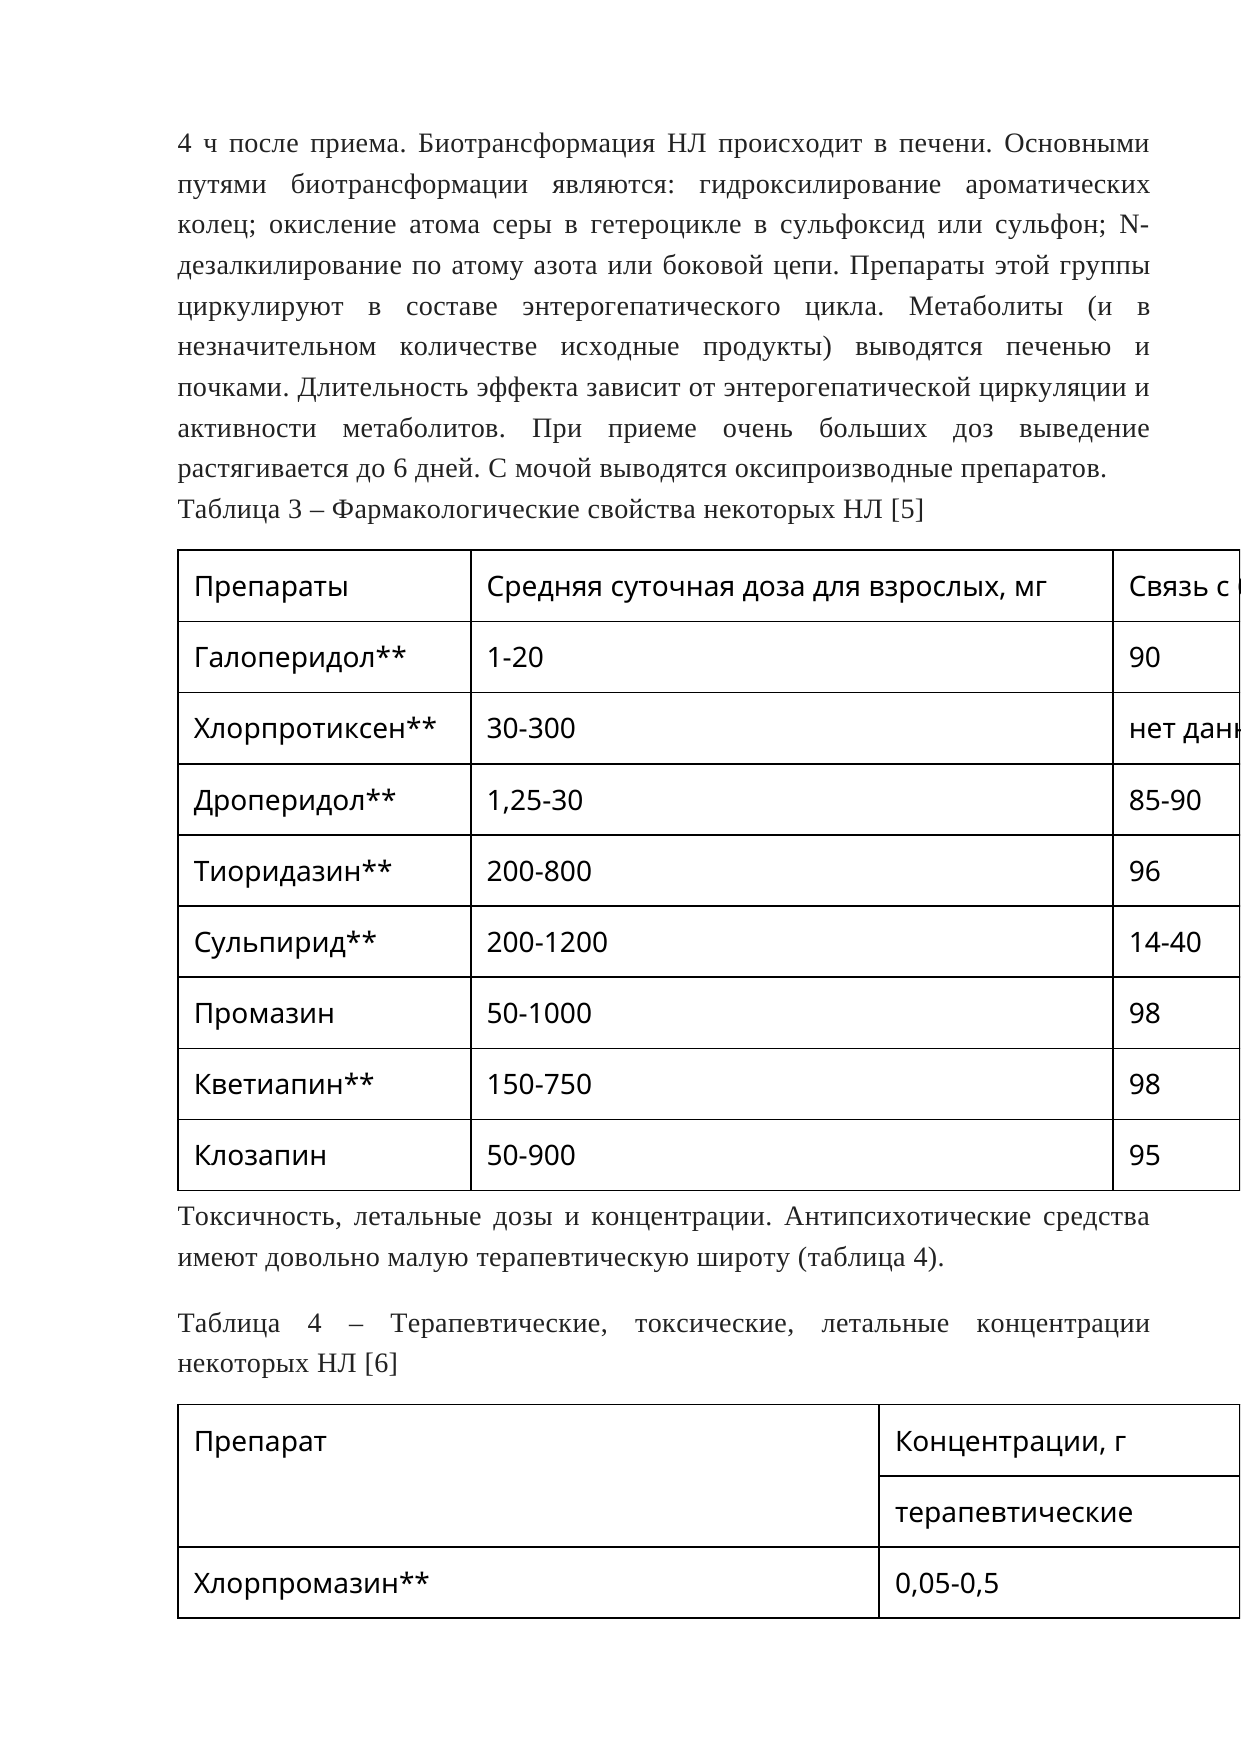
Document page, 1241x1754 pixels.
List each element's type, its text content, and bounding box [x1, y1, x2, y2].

table_header Концентрации, г [880, 1405, 1239, 1475]
text Таблица 3 – Фармакологические свойства некоторых НЛ [5] [177, 484, 1152, 524]
table_cell 90 [1114, 622, 1239, 692]
table_cell 1-20 [472, 622, 1112, 692]
table_cell 98 [1114, 978, 1239, 1047]
table_cell Хлорпротиксен** [179, 693, 470, 763]
table_cell Сульпирид** [179, 907, 470, 976]
text Токсичность, летальные дозы и концентрации. Антипсихотические средства имеют довольно малую терапевтическую широту (таблица 4). [177, 1191, 1152, 1272]
table_cell 30-300 [472, 693, 1112, 763]
table_cell 98 [1114, 1049, 1239, 1118]
table_cell 85-90 [1114, 765, 1239, 834]
table_cell Хлорпромазин** [179, 1548, 878, 1617]
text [177, 118, 1152, 484]
table_cell 0,05-0,5 [880, 1548, 1239, 1617]
table_cell Дроперидол** [179, 765, 470, 834]
table_cell 14-40 [1114, 907, 1239, 976]
table_cell 1,25-30 [472, 765, 1112, 834]
text Таблица 4 – Терапевтические, токсические, летальные концентрации некоторых НЛ [6] [177, 1297, 1152, 1379]
table_cell Клозапин [179, 1120, 470, 1190]
table_cell Кветиапин** [179, 1049, 470, 1118]
table_cell терапевтические [880, 1477, 1239, 1546]
table_cell 50-1000 [472, 978, 1112, 1047]
table_cell 150-750 [472, 1049, 1112, 1118]
table_header Препарат [179, 1405, 878, 1546]
table_header Связь с белками (%) [1114, 551, 1239, 621]
table_cell 200-800 [472, 836, 1112, 905]
table_cell Тиоридазин** [179, 836, 470, 905]
table_cell 96 [1114, 836, 1239, 905]
table_cell нет данных [1114, 693, 1239, 763]
table_cell 200-1200 [472, 907, 1112, 976]
table_header Препараты [179, 551, 470, 621]
table_cell Промазин [179, 978, 470, 1047]
table_cell 50-900 [472, 1120, 1112, 1190]
table_cell Галоперидол** [179, 622, 470, 692]
table_header Средняя суточная доза для взрослых, мг [472, 551, 1112, 621]
table_cell 95 [1114, 1120, 1239, 1190]
